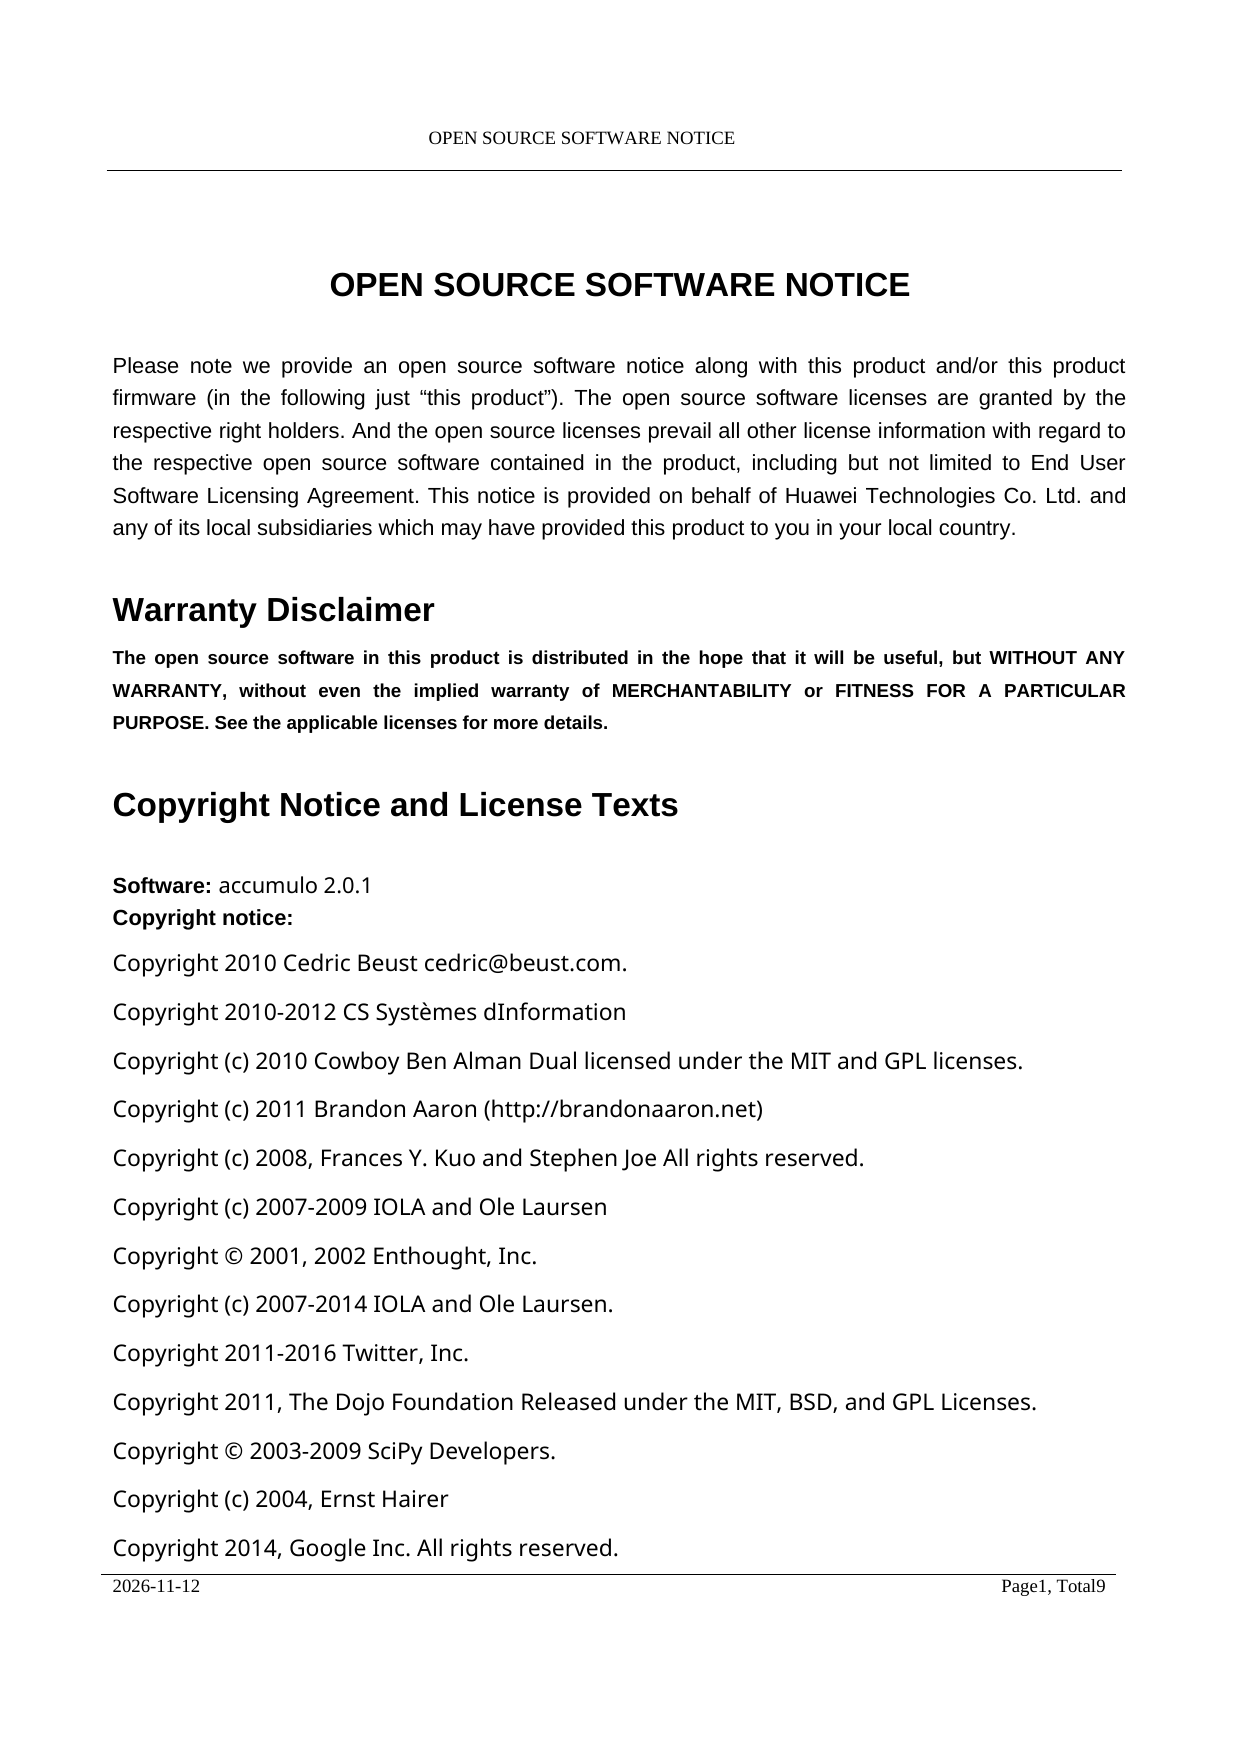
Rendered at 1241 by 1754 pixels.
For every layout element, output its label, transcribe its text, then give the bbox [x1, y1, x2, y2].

text Warranty Disclaimer [112, 576, 1128, 641]
text The open source software in this product is distributed in the hope that it will be useful, but WITHOUT ANY WARRANTY, without even the implied warranty of MERCHANTABILITY or FITNESS FOR A PARTICULAR PURPOSE. See the applicable licenses for more details. [112, 641, 1128, 739]
text OPEN SOURCE SOFTWARE NOTICE [112, 251, 1128, 316]
text Copyright notice: [112, 901, 1128, 934]
text Please note we provide an open source software notice along with this product and/or this product firmware (in the following just “this product”). The open source software licenses are granted by the respective right holders. And the open source licenses prevail all other license information with regard to the respective open source software contained in the product, including but not limited to End User Software Licensing Agreement. This notice is provided on behalf of Huawei Technologies Co. Ltd. and any of its local subsidiaries which may have provided this product to you in your local country. [112, 349, 1128, 544]
text Software: accumulo 2.0.1 [112, 869, 1128, 901]
text Copyright Notice and License Texts [112, 771, 1128, 836]
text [112, 947, 1128, 1564]
